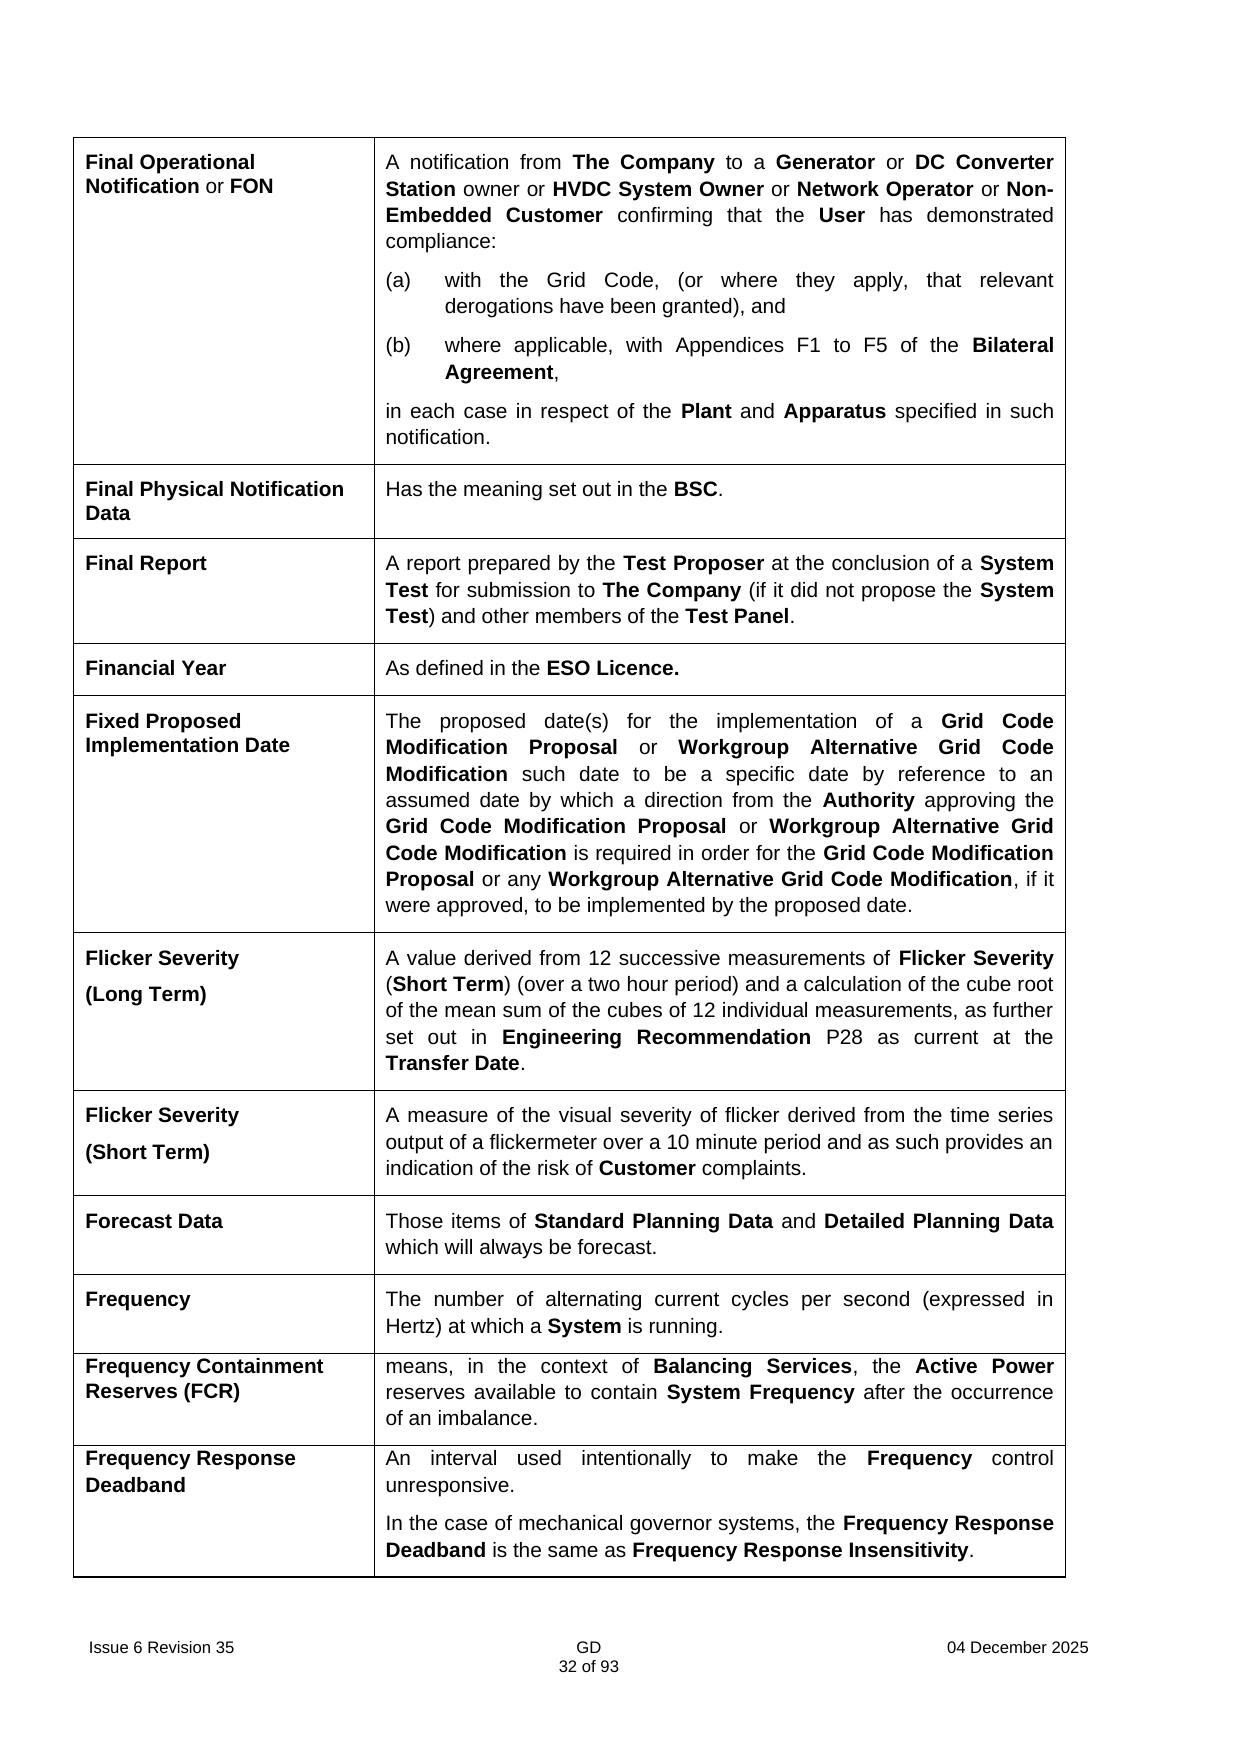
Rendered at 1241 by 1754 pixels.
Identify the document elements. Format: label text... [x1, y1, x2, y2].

table_cell A report prepared by the Test Proposer at the conclusion of a System Test for submission to The Company (if it did not propose the System Test) and other members of the Test Panel. [375, 539, 1065, 643]
table_cell Financial Year [74, 644, 374, 695]
table_cell Final Operational Notification or FON [74, 138, 374, 464]
table_cell An interval used intentionally to make the Frequency control unresponsive. In the case of mechanical governor systems, the Frequency Response Deadband is the same as Frequency Response Insensitivity. [375, 1446, 1065, 1576]
table_cell The number of alternating current cycles per second (expressed in Hertz) at which a System is running. [375, 1275, 1065, 1352]
table_cell Those items of Standard Planning Data and Detailed Planning Data which will always be forecast. [375, 1196, 1065, 1274]
table_cell Forecast Data [74, 1196, 374, 1274]
table_cell Frequency Response Deadband [74, 1446, 374, 1576]
table_cell Final Physical Notification Data [74, 465, 374, 538]
table_cell Final Report [74, 539, 374, 643]
table_cell Flicker Severity (Long Term) [74, 933, 374, 1090]
table_cell A value derived from 12 successive measurements of Flicker Severity (Short Term) (over a two hour period) and a calculation of the cube root of the mean sum of the cubes of 12 individual measurements, as further set out in Engineering Recommendation P28 as current at the Transfer Date. [375, 933, 1065, 1090]
table_cell Flicker Severity (Short Term) [74, 1091, 374, 1195]
table_cell Frequency Containment Reserves (FCR) [74, 1354, 374, 1445]
table_cell A measure of the visual severity of flicker derived from the time series output of a flickermeter over a 10 minute period and as such provides an indication of the risk of Customer complaints. [375, 1091, 1065, 1195]
table_cell As defined in the ESO Licence. [375, 644, 1065, 695]
table_cell means, in the context of Balancing Services, the Active Power reserves available to contain System Frequency after the occurrence of an imbalance. [375, 1354, 1065, 1445]
table_cell Has the meaning set out in the BSC. [375, 465, 1065, 538]
table_cell Frequency [74, 1275, 374, 1352]
table_cell The proposed date(s) for the implementation of a Grid Code Modification Proposal or Workgroup Alternative Grid Code Modification such date to be a specific date by reference to an assumed date by which a direction from the Authority approving the Grid Code Modification Proposal or Workgroup Alternative Grid Code Modification is required in order for the Grid Code Modification Proposal or any Workgroup Alternative Grid Code Modification, if it were approved, to be implemented by the proposed date. [375, 696, 1065, 932]
table_cell A notification from The Company to a Generator or DC Converter Station owner or HVDC System Owner or Network Operator or Non-Embedded Customer confirming that the User has demonstrated compliance: (a) with the Grid Code, (or where they apply, that relevant derogations have been granted), and (b) where applicable, with Appendices F1 to F5 of the Bilateral Agreement, in each case in respect of the Plant and Apparatus specified in such notification. [375, 138, 1065, 464]
table_cell Fixed Proposed Implementation Date [74, 696, 374, 932]
